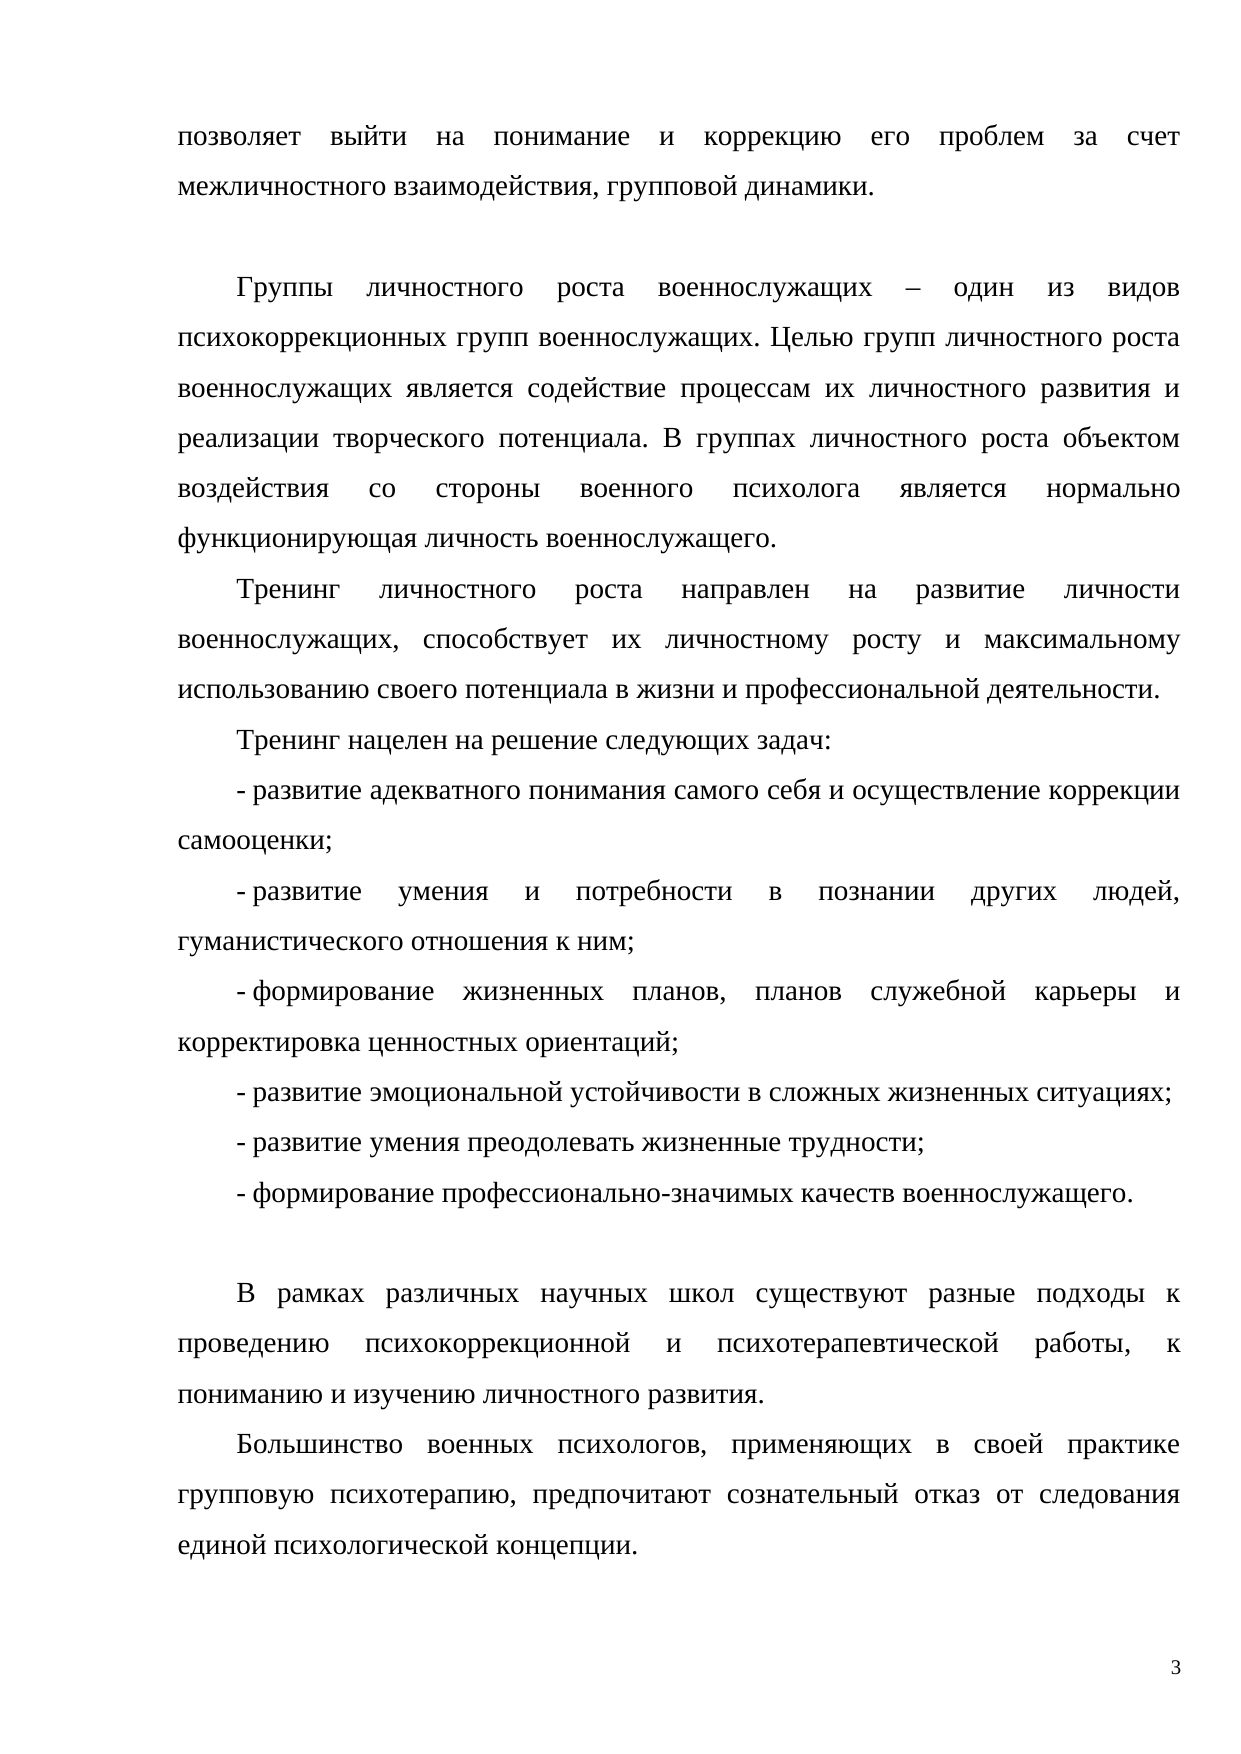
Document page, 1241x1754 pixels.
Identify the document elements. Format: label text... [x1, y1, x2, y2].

text Группы личностного роста военнослужащих – один из видов психокоррекционных групп военнослужащих. Целью групп личностного роста военнослужащих является содействие процессам их личностного развития и реализации творческого потенциала. В группах личностного роста объектом воздействия со стороны военного психолога является нормально функционирующая личность военнослужащего. [177, 269, 1181, 554]
text Большинство военных психологов, применяющих в своей практике групповую психотерапию, предпочитают сознательный отказ от следования единой психологической концепции. [177, 1426, 1181, 1560]
text - формирование жизненных планов, планов служебной карьеры и корректировка ценностных ориентаций; [177, 973, 1181, 1057]
text - развитие умения преодолевать жизненные трудности; [177, 1124, 1181, 1158]
text Тренинг нацелен на решение следующих задач: [177, 722, 1181, 755]
text - развитие умения и потребности в познании других людей, гуманистического отношения к ним; [177, 873, 1181, 957]
text В рамках различных научных школ существуют разные подходы к проведению психокоррекционной и психотерапевтической работы, к пониманию и изучению личностного развития. [177, 1275, 1181, 1409]
text - развитие эмоциональной устойчивости в сложных жизненных ситуациях; [177, 1074, 1181, 1108]
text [177, 118, 1181, 202]
text Тренинг личностного роста направлен на развитие личности военнослужащих, способствует их личностному росту и максимальному использованию своего потенциала в жизни и профессиональной деятельности. [177, 571, 1181, 705]
text - развитие адекватного понимания самого себя и осуществление коррекции самооценки; [177, 772, 1181, 856]
text - формирование профессионально-значимых качеств военнослужащего. [177, 1175, 1181, 1208]
